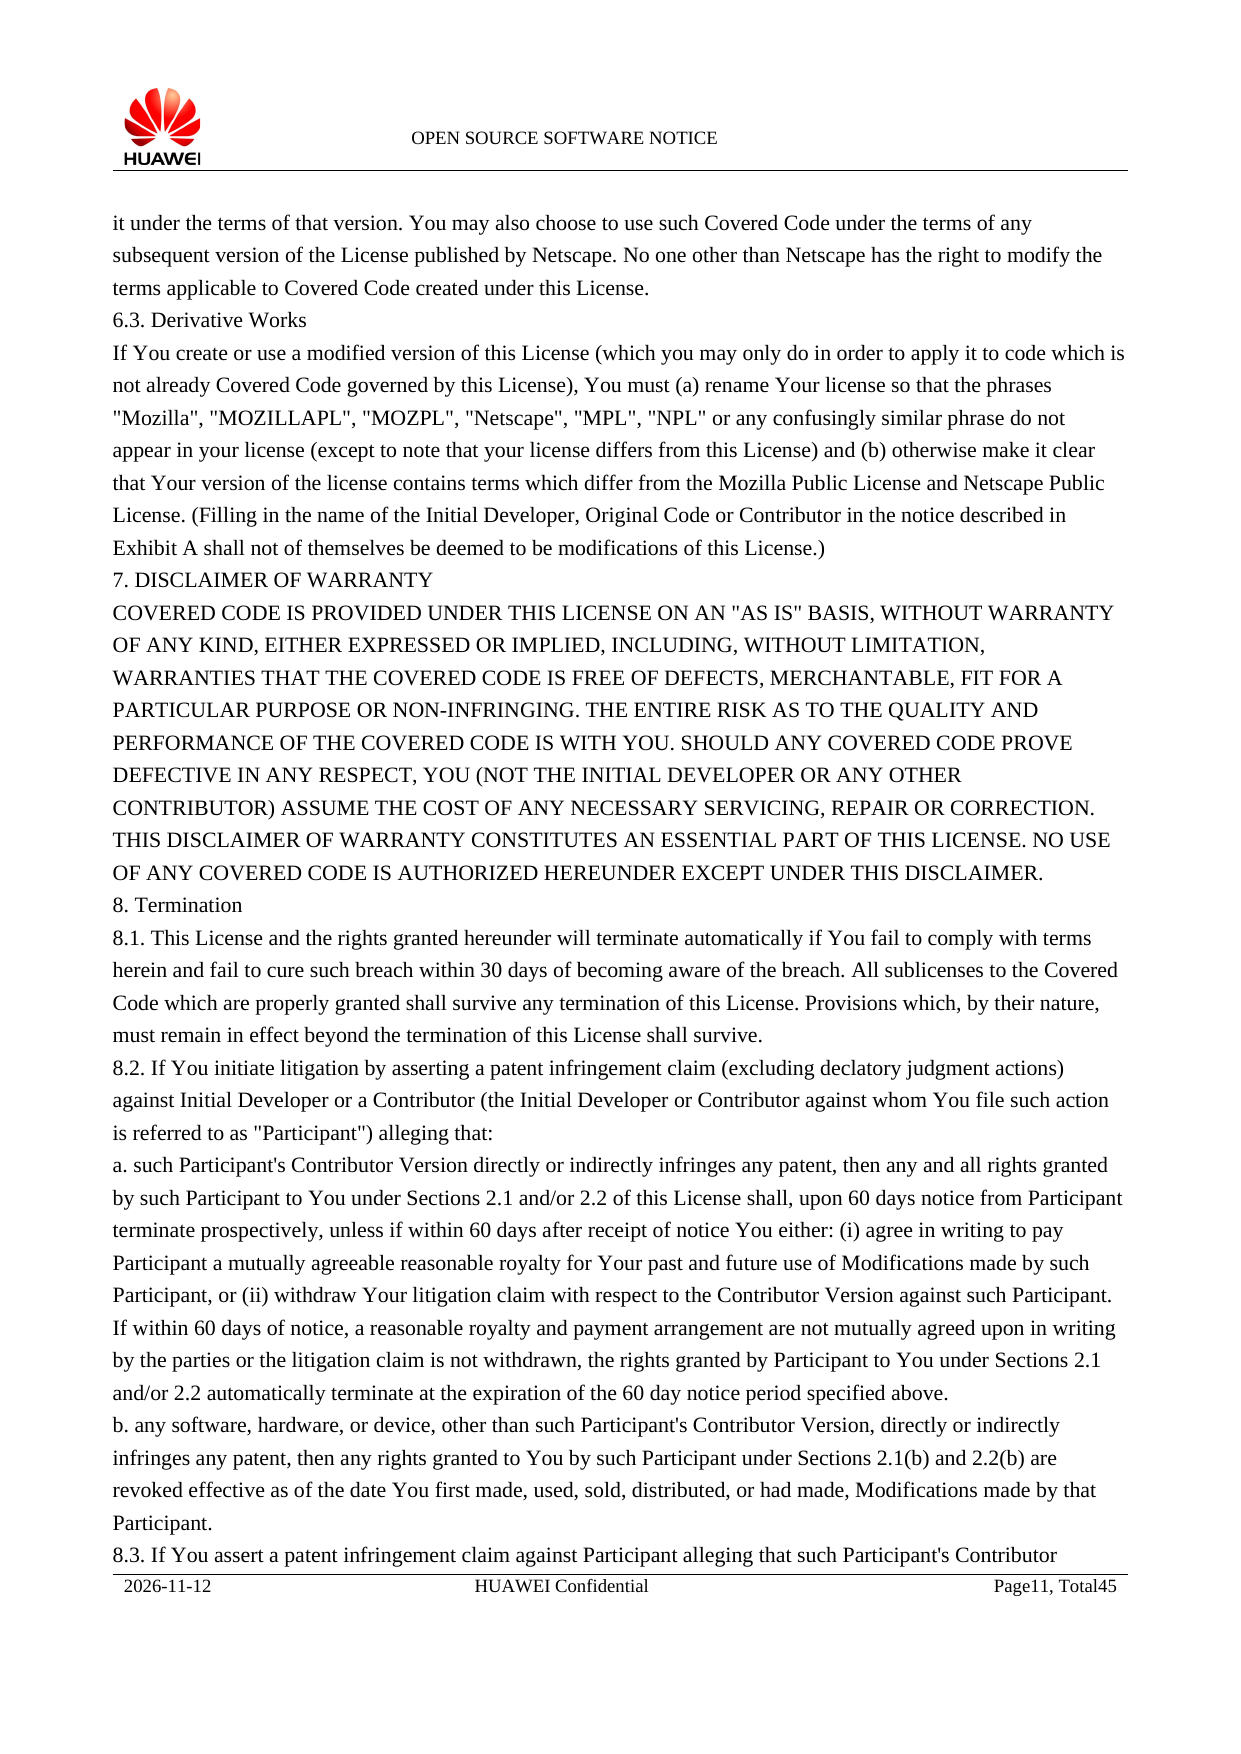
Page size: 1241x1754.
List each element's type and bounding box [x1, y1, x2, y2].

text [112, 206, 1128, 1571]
picture [124, 88, 201, 165]
